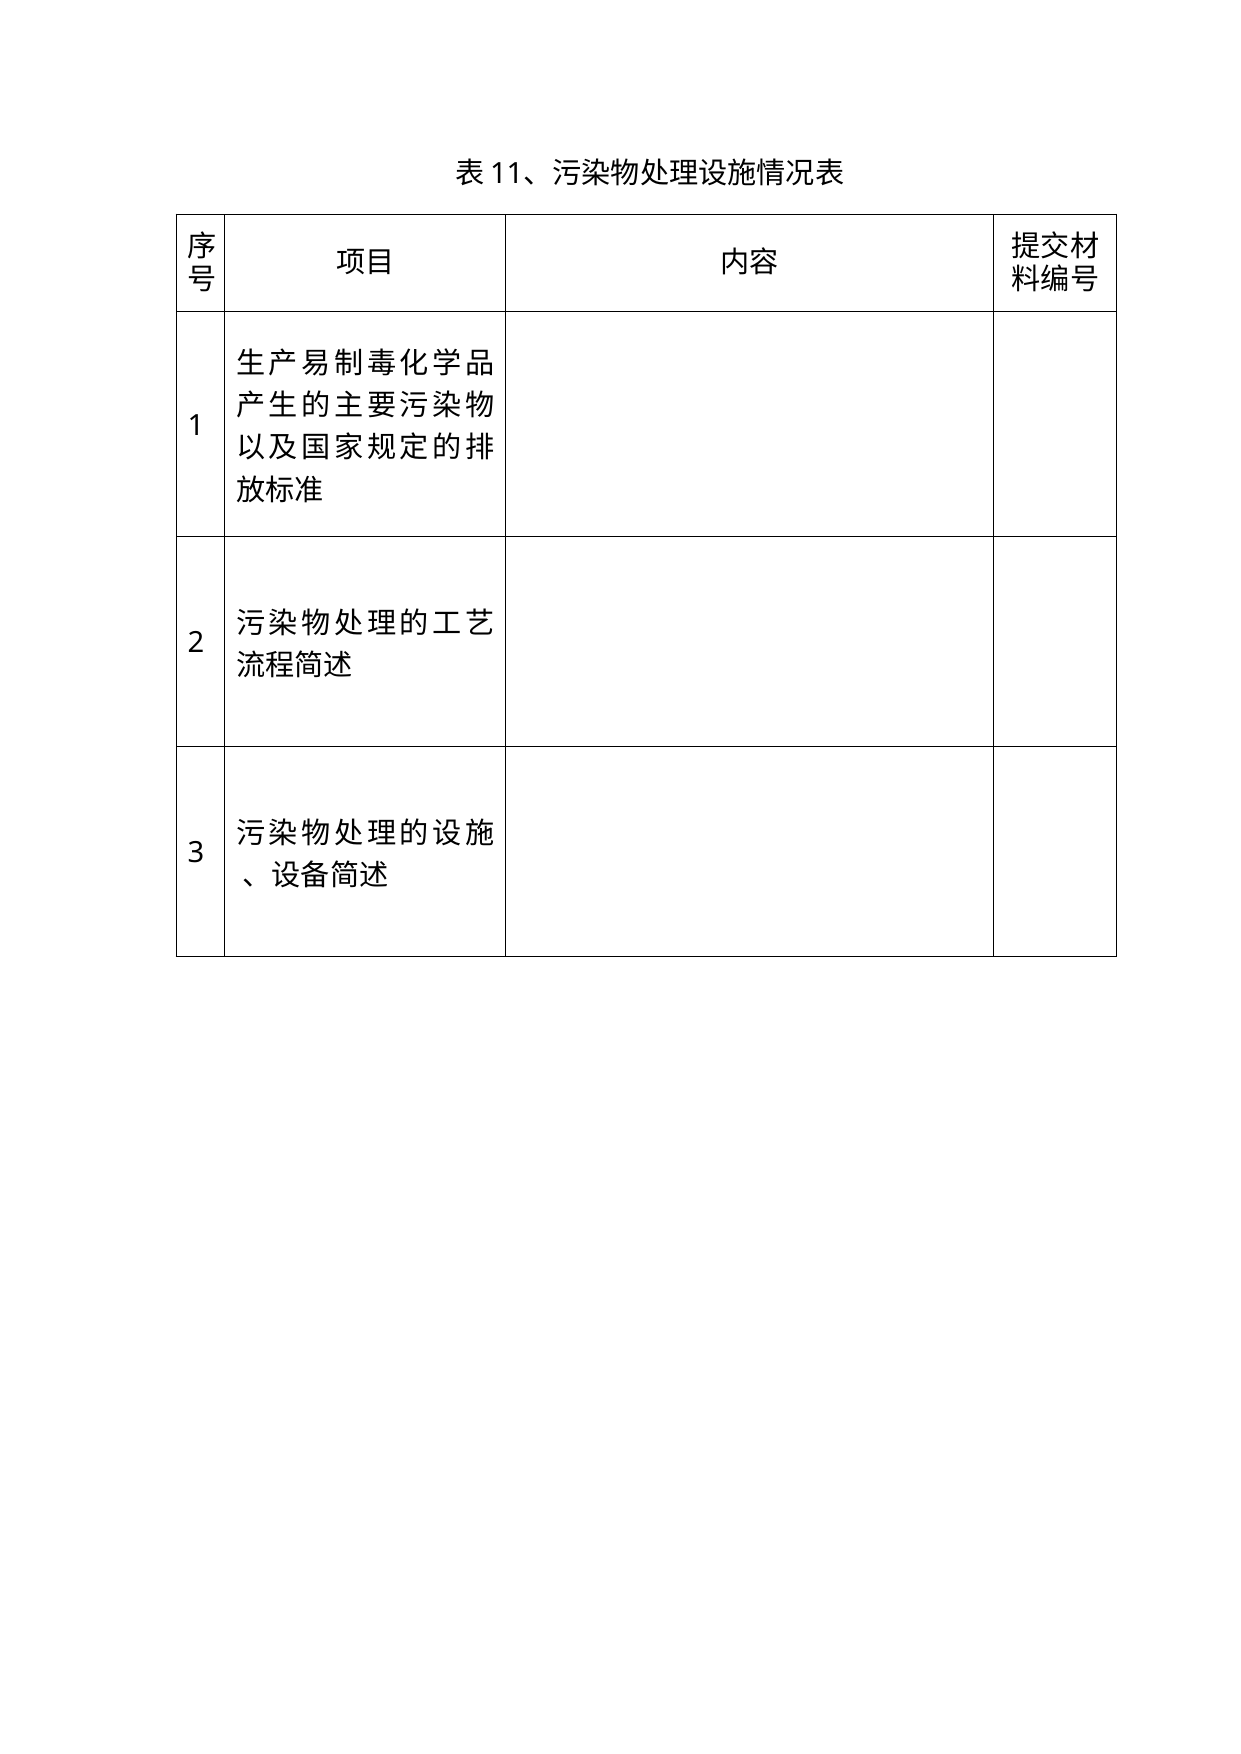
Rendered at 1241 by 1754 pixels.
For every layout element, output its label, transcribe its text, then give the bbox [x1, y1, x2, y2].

table_cell 2 [177, 537, 224, 746]
table_cell 污染物处理的设施 、设备简述 [225, 747, 505, 956]
table_cell [506, 537, 993, 746]
table_header 项目 [225, 215, 505, 311]
table_cell [506, 747, 993, 956]
table_cell [994, 537, 1116, 746]
table_cell 生产易制毒化学品产生的主要污染物以及国家规定的排放标准 [225, 312, 505, 536]
text 表11、污染物处理设施情况表 [187, 150, 1053, 192]
table_header 序号 [177, 215, 224, 311]
table_cell 1 [177, 312, 224, 536]
table_header 提交材料编号 [994, 215, 1116, 311]
table_cell [994, 312, 1116, 536]
table_cell [506, 312, 993, 536]
table_header 内容 [506, 215, 993, 311]
table_cell 污染物处理的工艺流程简述 [225, 537, 505, 746]
table_cell [994, 747, 1116, 956]
table_cell 3 [177, 747, 224, 956]
